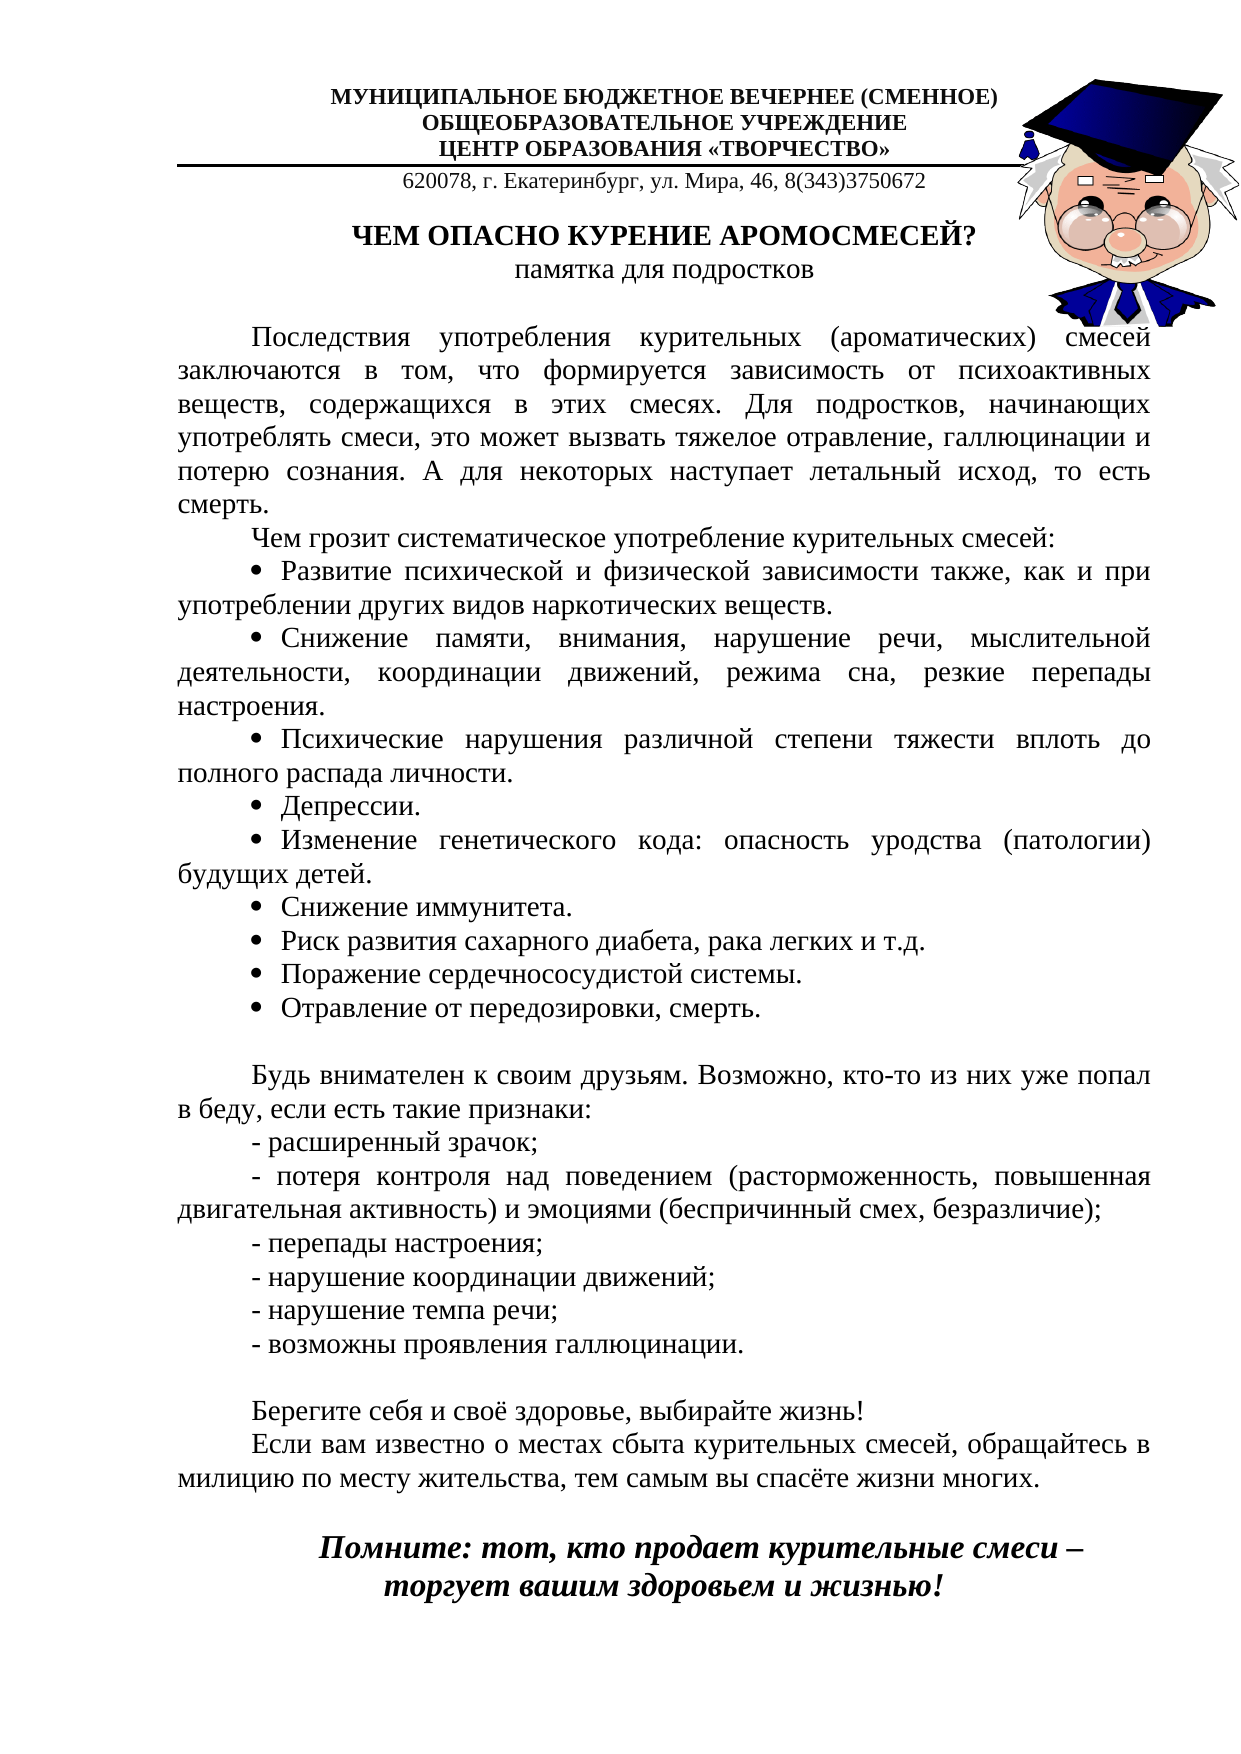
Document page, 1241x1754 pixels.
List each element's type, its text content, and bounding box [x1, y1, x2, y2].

list Депрессии. [177, 788, 1152, 822]
list Снижение иммунитета. [177, 889, 1152, 923]
text 620078, г. Екатеринбург, ул. Мира, 46, 8(343)3750672 [177, 167, 1017, 193]
text памятка для подростков [177, 252, 1017, 285]
text - расширенный зрачок; [177, 1124, 1152, 1158]
picture [1017, 79, 1240, 327]
text Будь внимателен к своим друзьям. Возможно, кто-то из них уже попал в беду, если есть такие признаки: [177, 1057, 1152, 1124]
text МУНИЦИПАЛЬНОЕ БЮДЖЕТНОЕ ВЕЧЕРНЕЕ (СМЕННОЕ) ОБЩЕОБРАЗОВАТЕЛЬНОЕ УЧРЕЖДЕНИЕ [177, 83, 1017, 135]
text - нарушение темпа речи; [177, 1292, 1152, 1326]
text ЦЕНТР ОБРАЗОВАНИЯ «ТВОРЧЕСТВО» [177, 135, 1017, 164]
list Риск развития сахарного диабета, рака легких и т.д. [177, 923, 1152, 957]
text - потеря контроля над поведением (расторможенность, повышенная двигательная активность) и эмоциями (беспричинный смех, безразличие); [177, 1158, 1152, 1225]
list Отравление от передозировки, смерть. [177, 990, 1152, 1024]
text Чем грозит систематическое употребление курительных смесей: [177, 520, 1152, 553]
list Поражение сердечнососудистой системы. [177, 957, 1152, 990]
text Берегите себя и своё здоровье, выбирайте жизнь! [177, 1393, 1152, 1426]
list Психические нарушения различной степени тяжести вплоть до полного распада личности. [177, 721, 1152, 788]
text - нарушение координации движений; [177, 1259, 1152, 1292]
text Последствия употребления курительных (ароматических) смесей заключаются в том, что формируется зависимость от психоактивных веществ, содержащихся в этих смесях. Для подростков, начинающих употреблять смеси, это может вызвать тяжелое отравление, галлюцинации и потерю сознания. А для некоторых наступает летальный исход, то есть смерть. [177, 319, 1152, 520]
list Изменение генетического кода: опасность уродства (патологии) будущих детей. [177, 822, 1152, 889]
text - возможны проявления галлюцинации. [177, 1326, 1152, 1359]
text - перепады настроения; [177, 1225, 1152, 1259]
text ЧЕМ ОПАСНО КУРЕНИЕ АРОМОСМЕСЕЙ? [177, 218, 1017, 252]
list Снижение памяти, внимания, нарушение речи, мыслительной деятельности, координации движений, режима сна, резкие перепады настроения. [177, 621, 1152, 721]
text Если вам известно о местах сбыта курительных смесей, обращайтесь в милицию по месту жительства, тем самым вы спасёте жизни многих. [177, 1426, 1152, 1493]
text Помните: тот, кто продает курительные смеси – торгует вашим здоровьем и жизнью! [177, 1527, 1152, 1604]
list Развитие психической и физической зависимости также, как и при употреблении других видов наркотических веществ. [177, 553, 1152, 621]
